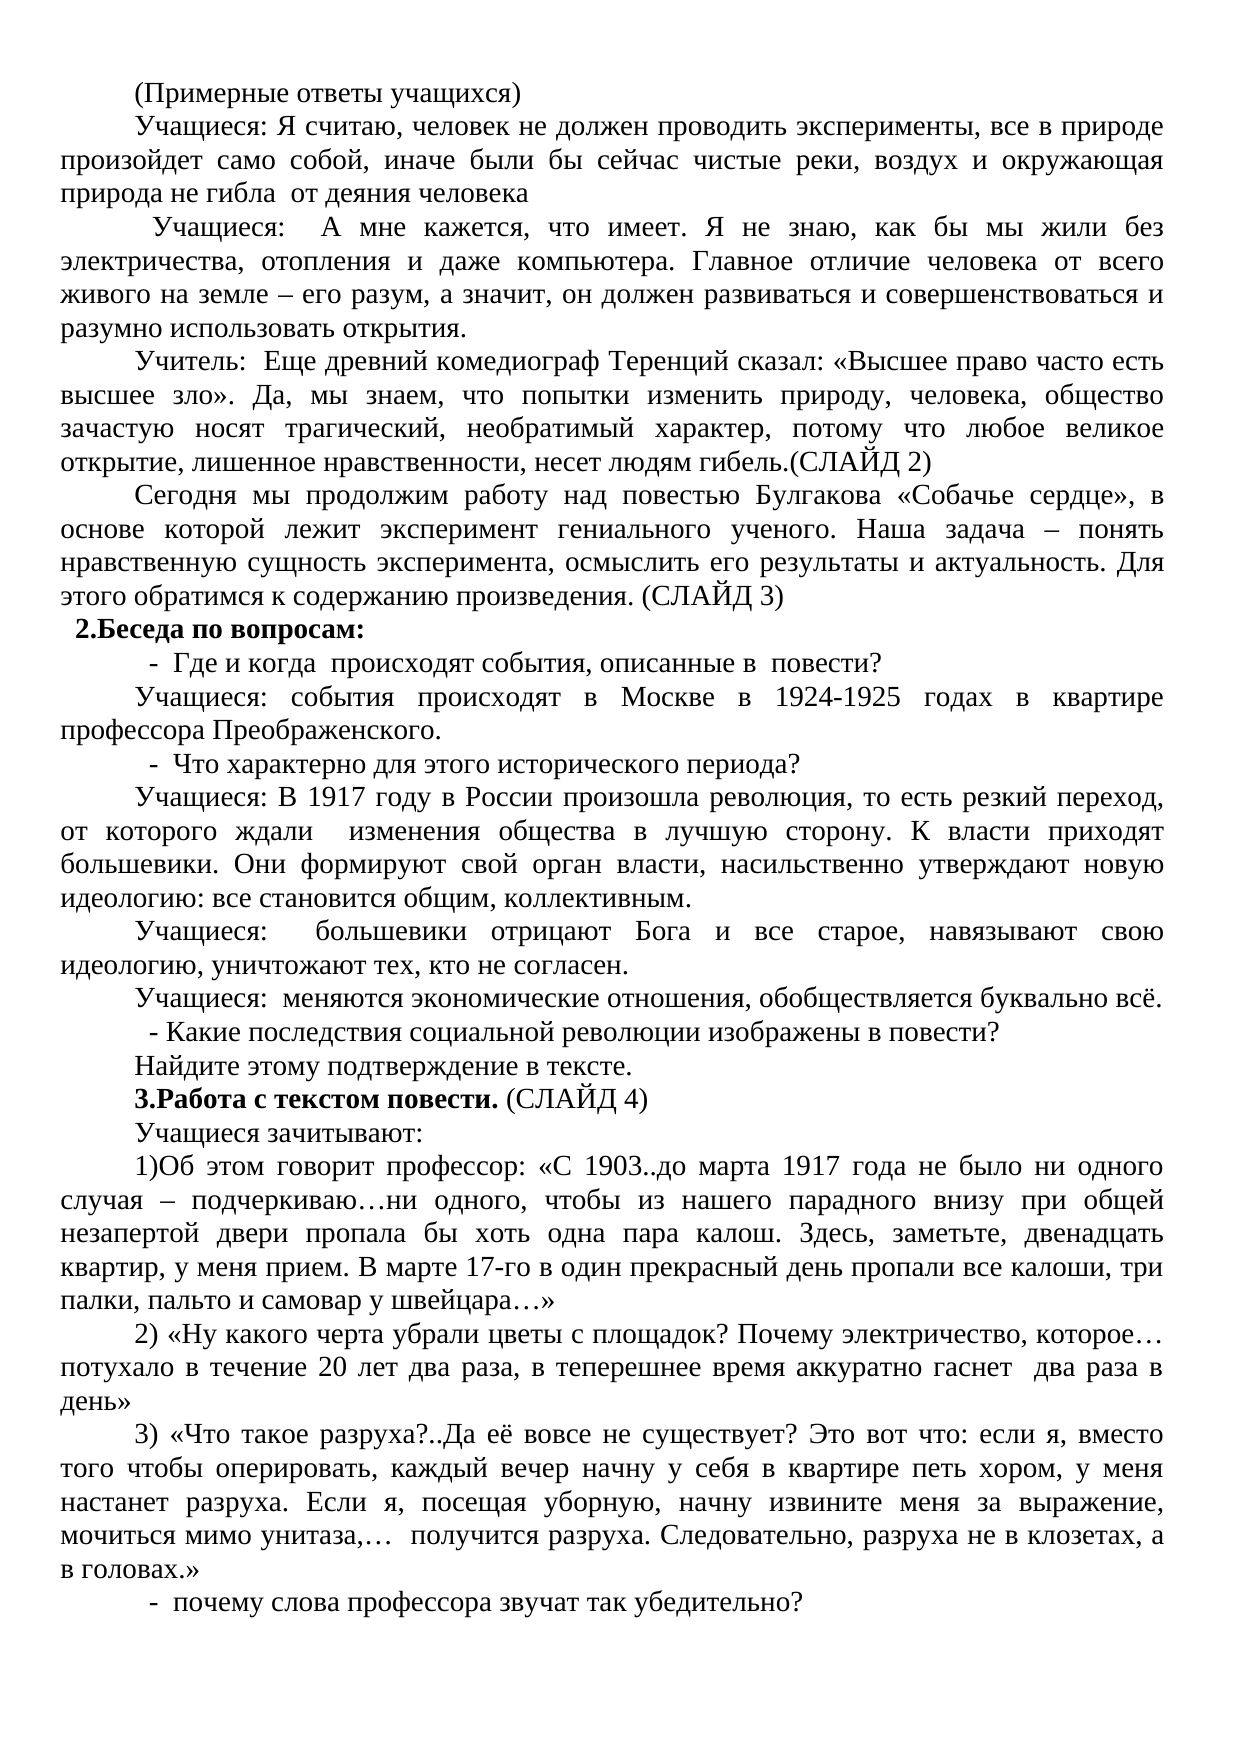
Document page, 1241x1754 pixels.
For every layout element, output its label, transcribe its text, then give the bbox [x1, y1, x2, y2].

list Сегодня мы продолжим работу над повестью Булгакова «Собачье сердце», в основе которой лежит эксперимент гениального ученого. Наша задача – понять нравственную сущность эксперимента, осмыслить его результаты и актуальность. Для этого обратимся к содержанию произведения. (СЛАЙД 3) [60, 477, 1165, 612]
list Учащиеся: большевики отрицают Бога и все старое, навязывают свою идеологию, уничтожают тех, кто не согласен. [60, 913, 1165, 981]
list Учащиеся: Я считаю, человек не должен проводить эксперименты, все в природе произойдет само собой, иначе были бы сейчас чистые реки, воздух и окружающая природа не гибла от деяния человека [60, 108, 1165, 209]
list Учитель: Еще древний комедиограф Теренций сказал: «Высшее право часто есть высшее зло». Да, мы знаем, что попытки изменить природу, человека, общество зачастую носят трагический, необратимый характер, потому что любое великое открытие, лишенное нравственности, несет людям гибель.(СЛАЙД 2) [60, 343, 1165, 477]
list - Какие последствия социальной революции изображены в повести? [60, 1014, 1165, 1048]
list Учащиеся: А мне кажется, что имеет. Я не знаю, как бы мы жили без электричества, отопления и даже компьютера. Главное отличие человека от всего живого на земле – его разум, а значит, он должен развиваться и совершенствоваться и разумно использовать открытия. [60, 209, 1165, 343]
text 2.Беседа по вопросам: [75, 612, 1165, 645]
list - почему слова профессора звучат так убедительно? [60, 1584, 1165, 1618]
list Учащиеся: события происходят в Москве в 1924-1925 годах в квартире профессора Преображенского. [60, 679, 1165, 746]
list Учащиеся: В 1917 году в России произошла революция, то есть резкий переход, от которого ждали изменения общества в лучшую сторону. К власти приходят большевики. Они формируют свой орган власти, насильственно утверждают новую идеологию: все становится общим, коллективным. [60, 779, 1165, 913]
list - Что характерно для этого исторического периода? [60, 746, 1165, 779]
list 3.Работа с текстом повести. (СЛАЙД 4) [60, 1081, 1165, 1115]
list (Примерные ответы учащихся) [60, 75, 1165, 108]
list 1)Об этом говорит профессор: «С 1903..до марта 1917 года не было ни одного случая – подчеркиваю…ни одного, чтобы из нашего парадного внизу при общей незапертой двери пропала бы хоть одна пара калош. Здесь, заметьте, двенадцать квартир, у меня прием. В марте 17-го в один прекрасный день пропали все калоши, три палки, пальто и самовар у швейцара…» [60, 1148, 1165, 1316]
list - Где и когда происходят события, описанные в повести? [60, 645, 1165, 679]
list Учащиеся: меняются экономические отношения, обобществляется буквально всё. [60, 981, 1165, 1014]
list 3) «Что такое разруха?..Да её вовсе не существует? Это вот что: если я, вместо того чтобы оперировать, каждый вечер начну у себя в квартире петь хором, у меня настанет разруха. Если я, посещая уборную, начну извините меня за выражение, мочиться мимо унитаза,… получится разруха. Следовательно, разруха не в клозетах, а в головах.» [60, 1417, 1165, 1584]
list Учащиеся зачитывают: [60, 1115, 1165, 1148]
list 2) «Ну какого черта убрали цветы с площадок? Почему электричество, которое… потухало в течение 20 лет два раза, в теперешнее время аккуратно гаснет два раза в день» [60, 1316, 1165, 1417]
list Найдите этому подтверждение в тексте. [60, 1048, 1165, 1081]
